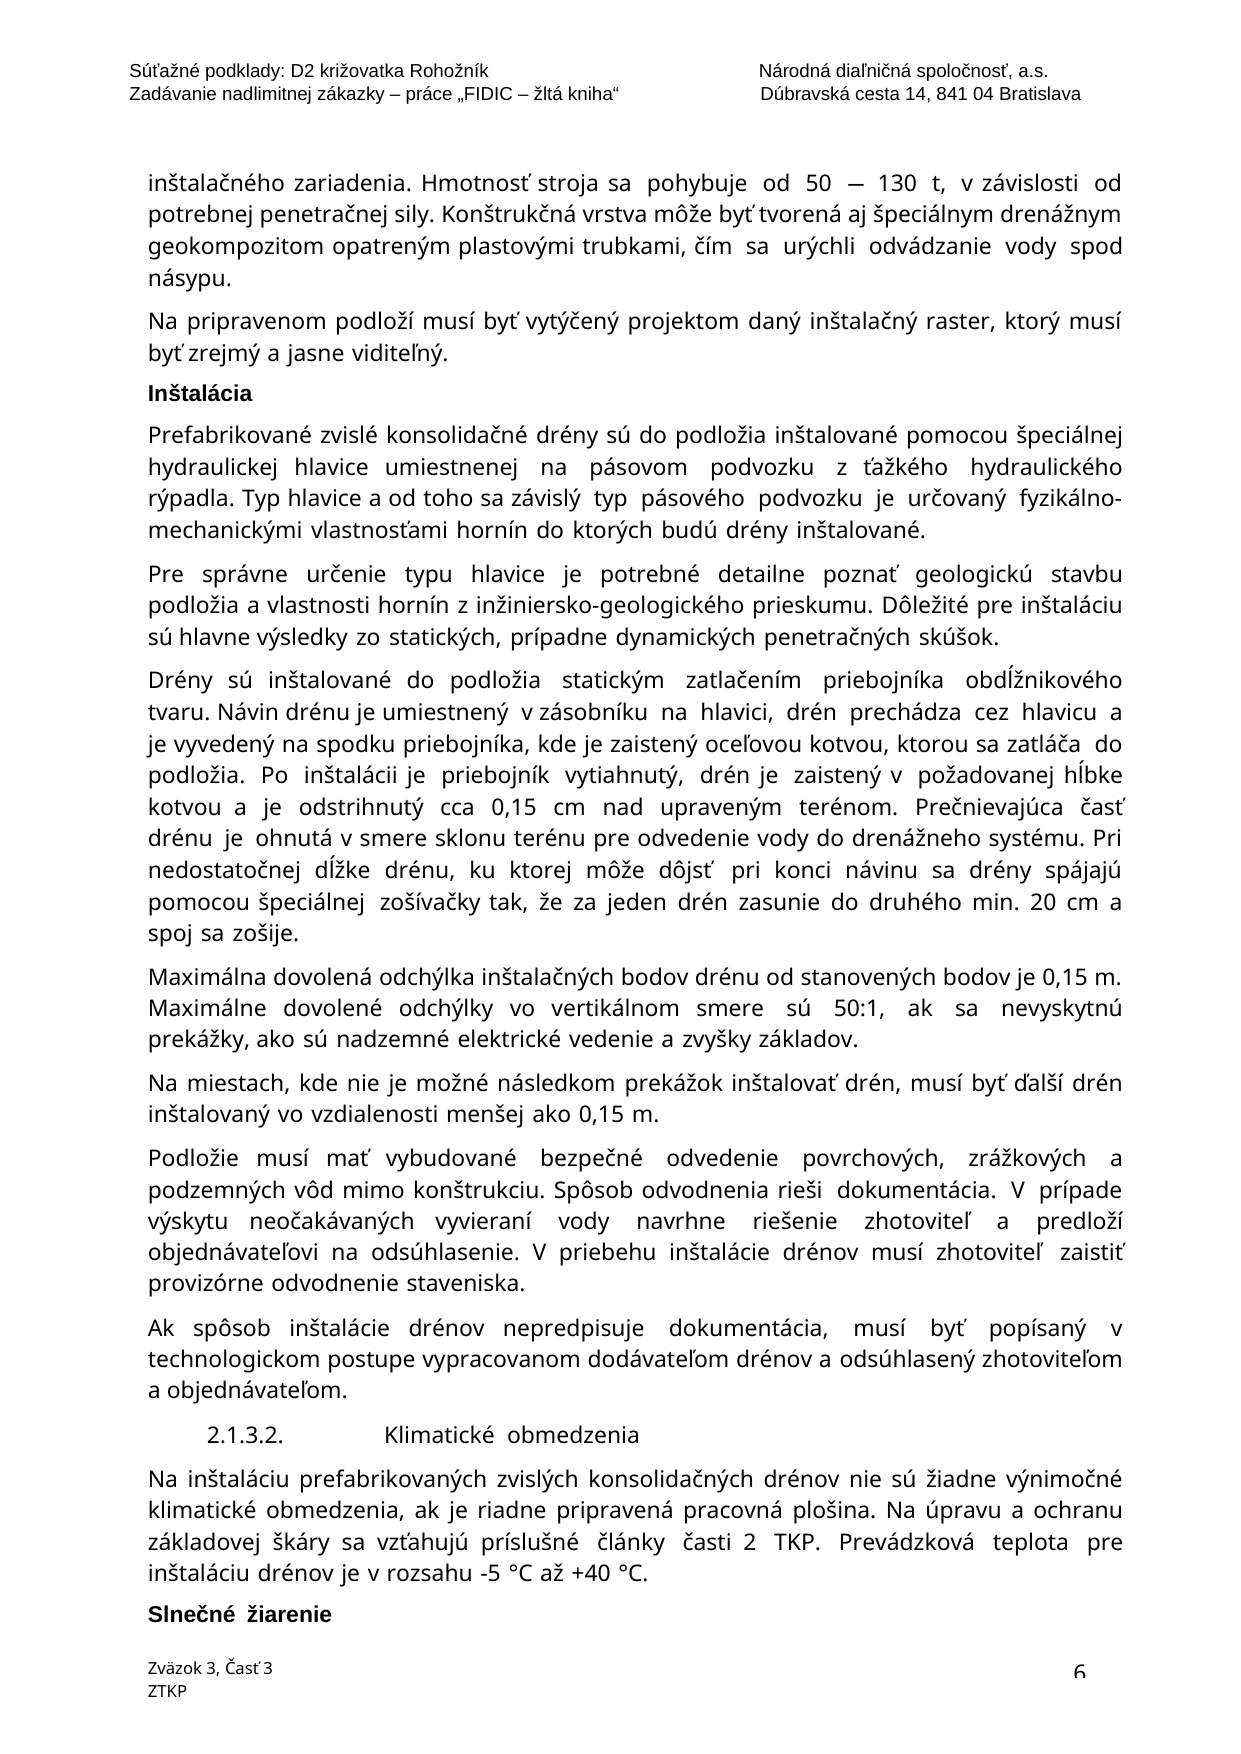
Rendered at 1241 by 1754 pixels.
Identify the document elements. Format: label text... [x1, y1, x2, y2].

text Prefabrikované zvislé konsolidačné drény sú do podložia inštalované pomocou špeciálnej hydraulickej hlavice umiestnenej na pásovom podvozku z ťažkého hydraulického rýpadla. Typ hlavice a od toho sa závislý typ pásového podvozku je určovaný fyzikálno- mechanickými vlastnosťami hornín do ktorých budú drény inštalované. [148, 419, 1123, 545]
text Maximálna dovolená odchýlka inštalačných bodov drénu od stanovených bodov je 0,15 m. Maximálne dovolené odchýlky vo vertikálnom smere sú 50:1, ak sa nevyskytnú prekážky, ako sú nadzemné elektrické vedenie a zvyšky základov. [148, 960, 1123, 1054]
text Na pripravenom podloží musí byť vytýčený projektom daný inštalačný raster, ktorý musí byť zrejmý a jasne viditeľný. [148, 305, 1123, 368]
text Slnečné žiarenie [148, 1601, 1134, 1627]
text Inštalácia [148, 380, 1134, 406]
text Pre správne určenie typu hlavice je potrebné detailne poznať geologickú stavbu podložia a vlastnosti hornín z inžiniersko-geologického prieskumu. Dôležité pre inštaláciu sú hlavne výsledky zo statických, prípadne dynamických penetračných skúšok. [148, 558, 1123, 652]
text Ak spôsob inštalácie drénov nepredpisuje dokumentácia, musí byť popísaný v technologickom postupe vypracovanom dodávateľom drénov a odsúhlasený zhotoviteľom a objednávateľom. [148, 1312, 1123, 1406]
list Klimatické obmedzenia [207, 1419, 1134, 1450]
text Drény sú inštalované do podložia statickým zatlačením priebojníka obdĺžnikového tvaru. Návin drénu je umiestnený v zásobníku na hlavici, drén prechádza cez hlavicu a je vyvedený na spodku priebojníka, kde je zaistený oceľovou kotvou, ktorou sa zatláča do podložia. Po inštalácii je priebojník vytiahnutý, drén je zaistený v požadovanej hĺbke kotvou a je odstrihnutý cca 0,15 cm nad upraveným terénom. Prečnievajúca časť drénu je ohnutá v smere sklonu terénu pre odvedenie vody do drenážneho systému. Pri nedostatočnej dĺžke drénu, ku ktorej môže dôjsť pri konci návinu sa drény spájajú pomocou špeciálnej zošívačky tak, že za jeden drén zasunie do druhého min. 20 cm a spoj sa zošije. [148, 664, 1123, 948]
text Na inštaláciu prefabrikovaných zvislých konsolidačných drénov nie sú žiadne výnimočné klimatické obmedzenia, ak je riadne pripravená pracovná plošina. Na úpravu a ochranu základovej škáry sa vzťahujú príslušné články časti 2 TKP. Prevádzková teplota pre inštaláciu drénov je v rozsahu -5 °C až +40 °C. [148, 1463, 1123, 1589]
text Podložie musí mať vybudované bezpečné odvedenie povrchových, zrážkových a podzemných vôd mimo konštrukciu. Spôsob odvodnenia rieši dokumentácia. V prípade výskytu neočakávaných vyvieraní vody navrhne riešenie zhotoviteľ a predloží objednávateľovi na odsúhlasenie. V priebehu inštalácie drénov musí zhotoviteľ zaistiť provizórne odvodnenie staveniska. [148, 1142, 1123, 1299]
text Na miestach, kde nie je možné následkom prekážok inštalovať drén, musí byť ďalší drén inštalovaný vo vzdialenosti menšej ako 0,15 m. [148, 1067, 1123, 1129]
text inštalačného zariadenia. Hmotnosť stroja sa pohybuje od 50 – 130 t, v závislosti od potrebnej penetračnej sily. Konštrukčná vrstva môže byť tvorená aj špeciálnym drenážnym geokompozitom opatreným plastovými trubkami, čím sa urýchli odvádzanie vody spod násypu. [148, 167, 1123, 293]
